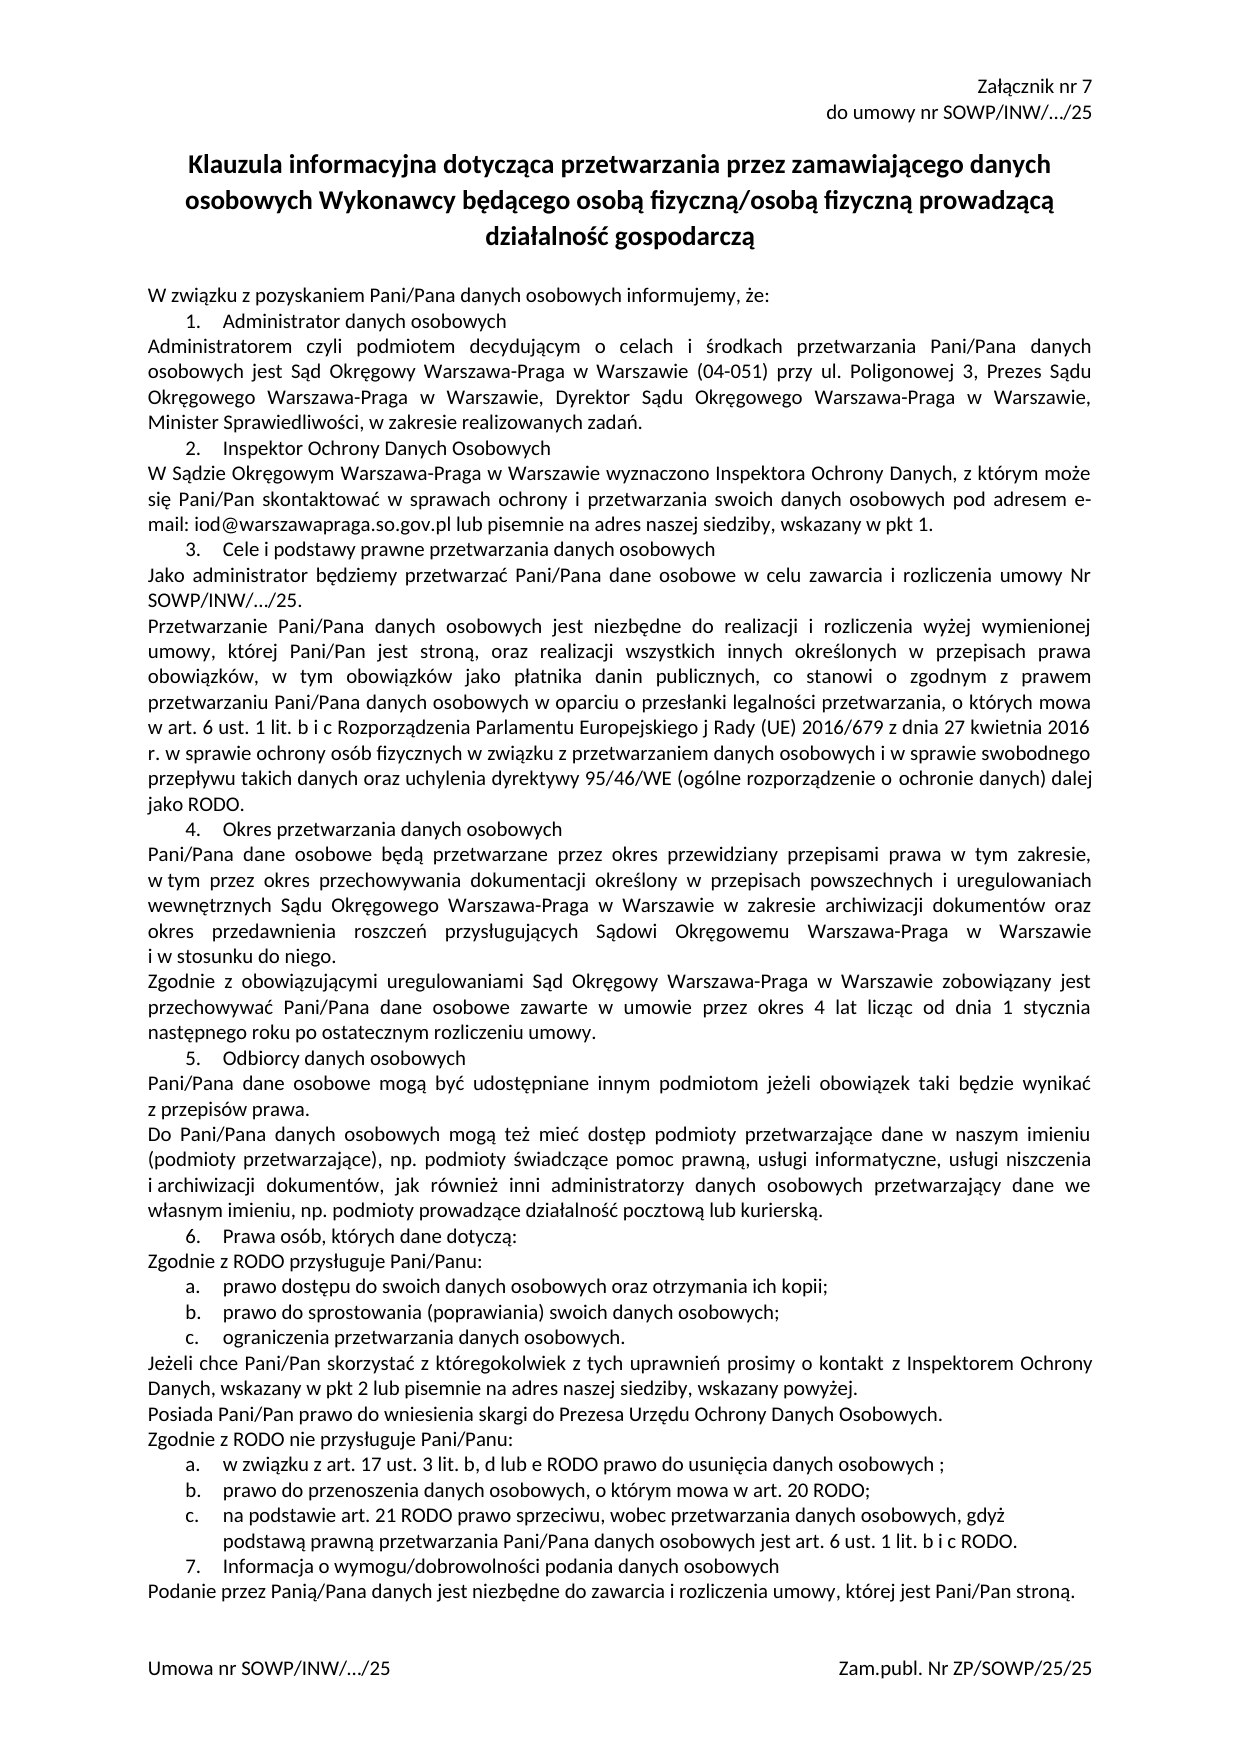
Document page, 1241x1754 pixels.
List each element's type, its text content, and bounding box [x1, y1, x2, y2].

text Jeżeli chce Pani/Pan skorzystać z któregokolwiek z tych uprawnień prosimy o kontakt z Inspektorem Ochrony Danych, wskazany w pkt 2 lub pisemnie na adres naszej siedziby, wskazany powyżej. [148, 1350, 1093, 1401]
text W Sądzie Okręgowym Warszawa-Praga w Warszawie wyznaczono Inspektora Ochrony Danych, z którym może się Pani/Pan skontaktować w sprawach ochrony i przetwarzania swoich danych osobowych pod adresem e-mail: iod@warszawapraga.so.gov.pl lub pisemnie na adres naszej siedziby, wskazany w pkt 1. [148, 460, 1093, 537]
text Zgodnie z RODO nie przysługuje Pani/Panu: [148, 1426, 1093, 1452]
list prawo dostępu do swoich danych osobowych oraz otrzymania ich kopii; [185, 1274, 1093, 1299]
text Posiada Pani/Pan prawo do wniesienia skargi do Prezesa Urzędu Ochrony Danych Osobowych. [148, 1401, 1093, 1426]
text Podanie przez Panią/Pana danych jest niezbędne do zawarcia i rozliczenia umowy, której jest Pani/Pan stroną. [148, 1579, 1093, 1604]
list Administrator danych osobowych [185, 308, 1093, 333]
list Inspektor Ochrony Danych Osobowych [185, 435, 1093, 460]
text Do Pani/Pana danych osobowych mogą też mieć dostęp podmioty przetwarzające dane w naszym imieniu (podmioty przetwarzające), np. podmioty świadczące pomoc prawną, usługi informatyczne, usługi niszczenia i archiwizacji dokumentów, jak również inni administratorzy danych osobowych przetwarzający dane we własnym imieniu, np. podmioty prowadzące działalność pocztową lub kurierską. [148, 1121, 1093, 1223]
text Przetwarzanie Pani/Pana danych osobowych jest niezbędne do realizacji i rozliczenia wyżej wymienionej umowy, której Pani/Pan jest stroną, oraz realizacji wszystkich innych określonych w przepisach prawa obowiązków, w tym obowiązków jako płatnika danin publicznych, co stanowi o zgodnym z prawem przetwarzaniu Pani/Pana danych osobowych w oparciu o przesłanki legalności przetwarzania, o których mowa w art. 6 ust. 1 lit. b i c Rozporządzenia Parlamentu Europejskiego j Rady (UE) 2016/679 z dnia 27 kwietnia 2016 r. w sprawie ochrony osób fizycznych w związku z przetwarzaniem danych osobowych i w sprawie swobodnego przepływu takich danych oraz uchylenia dyrektywy 95/46/WE (ogólne rozporządzenie o ochronie danych) dalej jako RODO. [148, 613, 1093, 816]
list Prawa osób, których dane dotyczą: [185, 1223, 1093, 1248]
text Administratorem czyli podmiotem decydującym o celach i środkach przetwarzania Pani/Pana danych osobowych jest Sąd Okręgowy Warszawa-Praga w Warszawie (04-051) przy ul. Poligonowej 3, Prezes Sądu Okręgowego Warszawa-Praga w Warszawie, Dyrektor Sądu Okręgowego Warszawa-Praga w Warszawie, Minister Sprawiedliwości, w zakresie realizowanych zadań. [148, 333, 1093, 435]
list Odbiorcy danych osobowych [185, 1045, 1093, 1070]
list Informacja o wymogu/dobrowolności podania danych osobowych [185, 1553, 1093, 1579]
list prawo do sprostowania (poprawiania) swoich danych osobowych; [185, 1299, 1093, 1324]
text Klauzula informacyjna dotycząca przetwarzania przez zamawiającego danych osobowych Wykonawcy będącego osobą fizyczną/osobą fizyczną prowadzącą działalność gospodarczą [148, 148, 1093, 252]
list na podstawie art. 21 RODO prawo sprzeciwu, wobec przetwarzania danych osobowych, gdyż podstawą prawną przetwarzania Pani/Pana danych osobowych jest art. 6 ust. 1 lit. b i c RODO. [185, 1502, 1093, 1553]
text W związku z pozyskaniem Pani/Pana danych osobowych informujemy, że: [148, 282, 1093, 308]
text Zgodnie z RODO przysługuje Pani/Panu: [148, 1248, 1093, 1274]
list prawo do przenoszenia danych osobowych, o którym mowa w art. 20 RODO; [185, 1477, 1093, 1502]
text Jako administrator będziemy przetwarzać Pani/Pana dane osobowe w celu zawarcia i rozliczenia umowy Nr SOWP/INW/…/25. [148, 562, 1093, 613]
list w związku z art. 17 ust. 3 lit. b, d lub e RODO prawo do usunięcia danych osobowych ; [185, 1452, 1093, 1477]
text Zgodnie z obowiązującymi uregulowaniami Sąd Okręgowy Warszawa-Praga w Warszawie zobowiązany jest przechowywać Pani/Pana dane osobowe zawarte w umowie przez okres 4 lat licząc od dnia 1 stycznia następnego roku po ostatecznym rozliczeniu umowy. [148, 969, 1093, 1045]
text Pani/Pana dane osobowe mogą być udostępniane innym podmiotom jeżeli obowiązek taki będzie wynikać z przepisów prawa. [148, 1070, 1093, 1121]
text Pani/Pana dane osobowe będą przetwarzane przez okres przewidziany przepisami prawa w tym zakresie, w tym przez okres przechowywania dokumentacji określony w przepisach powszechnych i uregulowaniach wewnętrznych Sądu Okręgowego Warszawa-Praga w Warszawie w zakresie archiwizacji dokumentów oraz okres przedawnienia roszczeń przysługujących Sądowi Okręgowemu Warszawa-Praga w Warszawie i w stosunku do niego. [148, 842, 1093, 969]
list ograniczenia przetwarzania danych osobowych. [185, 1324, 1093, 1350]
list Okres przetwarzania danych osobowych [185, 816, 1093, 842]
list Cele i podstawy prawne przetwarzania danych osobowych [185, 537, 1093, 562]
